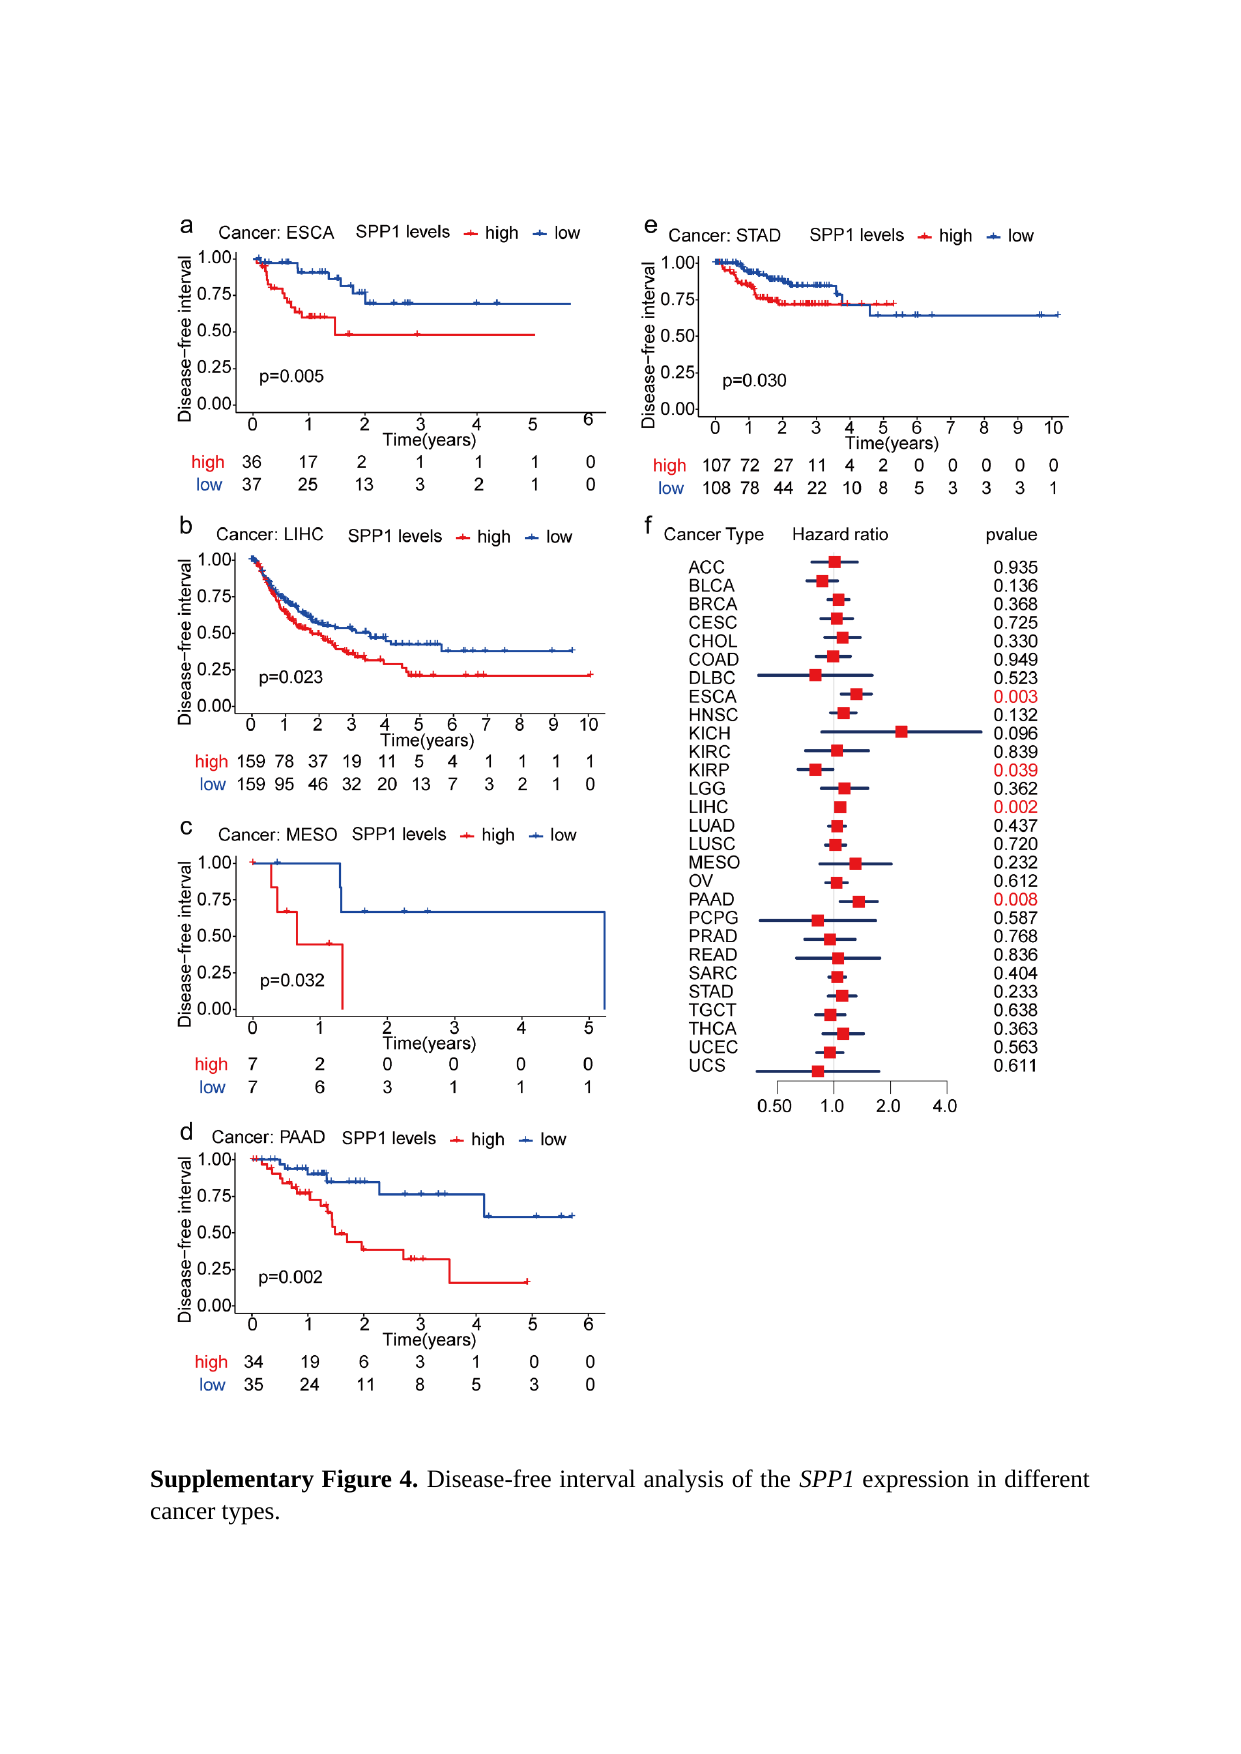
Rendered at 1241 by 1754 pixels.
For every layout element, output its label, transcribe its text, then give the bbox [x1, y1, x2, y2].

picture [150, 194, 1091, 1425]
text Supplementary Figure 4. Disease-free interval analysis of the SPP1 expression in different cancer types. [150, 1462, 1090, 1527]
